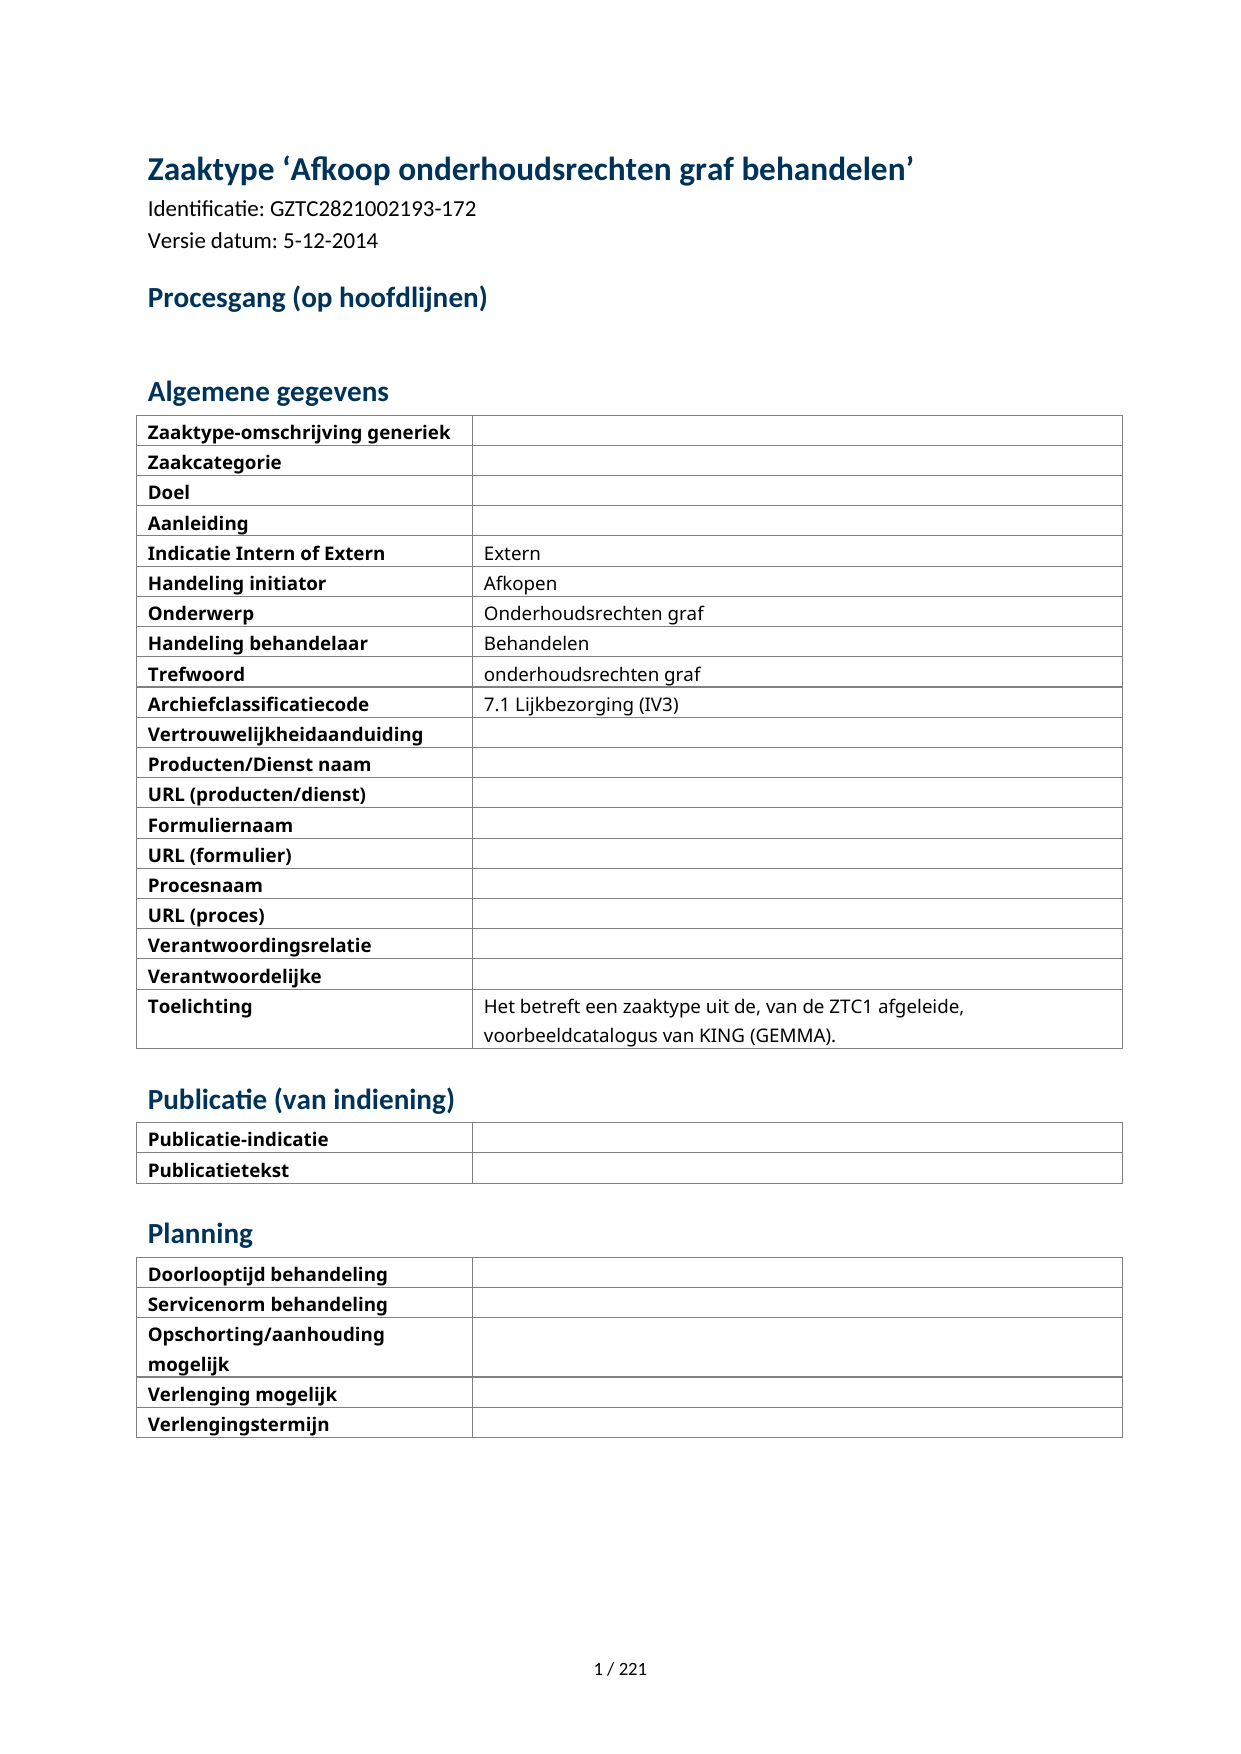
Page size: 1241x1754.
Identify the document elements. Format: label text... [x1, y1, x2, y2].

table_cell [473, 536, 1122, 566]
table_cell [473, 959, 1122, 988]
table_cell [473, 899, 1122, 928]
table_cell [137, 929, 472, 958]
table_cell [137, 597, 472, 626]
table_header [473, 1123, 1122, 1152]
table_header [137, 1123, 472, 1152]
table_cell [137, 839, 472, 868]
text <br />Publicatie (van indiening) [148, 1081, 1093, 1117]
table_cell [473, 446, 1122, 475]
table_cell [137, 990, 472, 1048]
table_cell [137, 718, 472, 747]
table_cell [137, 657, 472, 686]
text Versie datum: 5-12-2014 [148, 227, 1093, 254]
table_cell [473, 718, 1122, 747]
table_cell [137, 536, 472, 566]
text <br />Planning [148, 1216, 1093, 1251]
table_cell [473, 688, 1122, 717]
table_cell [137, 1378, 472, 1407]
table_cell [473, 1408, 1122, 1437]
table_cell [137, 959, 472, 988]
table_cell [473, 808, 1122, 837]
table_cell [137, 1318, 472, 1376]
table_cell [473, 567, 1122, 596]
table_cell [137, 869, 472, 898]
text <br />Procesgang (op hoofdlijnen) [148, 279, 1093, 315]
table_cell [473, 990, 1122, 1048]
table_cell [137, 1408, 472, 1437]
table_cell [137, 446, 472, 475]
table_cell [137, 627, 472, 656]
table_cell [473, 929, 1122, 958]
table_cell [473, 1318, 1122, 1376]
text <br />Algemene gegevens [148, 373, 1093, 409]
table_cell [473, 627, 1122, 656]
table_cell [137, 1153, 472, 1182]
text Identificatie: GZTC2821002193-172 [148, 194, 1093, 222]
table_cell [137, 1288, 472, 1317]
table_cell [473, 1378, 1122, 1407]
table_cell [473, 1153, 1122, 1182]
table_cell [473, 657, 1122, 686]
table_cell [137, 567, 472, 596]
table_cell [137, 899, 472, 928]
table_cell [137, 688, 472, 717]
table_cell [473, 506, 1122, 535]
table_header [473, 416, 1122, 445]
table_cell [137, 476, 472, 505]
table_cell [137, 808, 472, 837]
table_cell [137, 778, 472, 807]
text {{Element|Elementtype=Zaaktype|Omschrijving=Afkoop onderhoudsrechten graf behandelen|Catalogus=GZTC22821002193|Identificatie=172|Versiedatum=20141205|Beheerder=KING Gemeenten|Paginanaam=GEMMA Voorbeeldzaaktype 'Afkoop onderhoudsrechten graf behandelen'}}Zaaktype ‘Afkoop onderhoudsrechten graf behandelen’ [148, 148, 1093, 188]
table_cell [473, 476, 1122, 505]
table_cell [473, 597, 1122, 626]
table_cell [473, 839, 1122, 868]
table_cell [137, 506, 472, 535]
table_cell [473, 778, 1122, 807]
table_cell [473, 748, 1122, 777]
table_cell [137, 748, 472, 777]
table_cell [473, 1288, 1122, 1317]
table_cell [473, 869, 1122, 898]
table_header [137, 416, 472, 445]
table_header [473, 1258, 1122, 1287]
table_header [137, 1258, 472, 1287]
